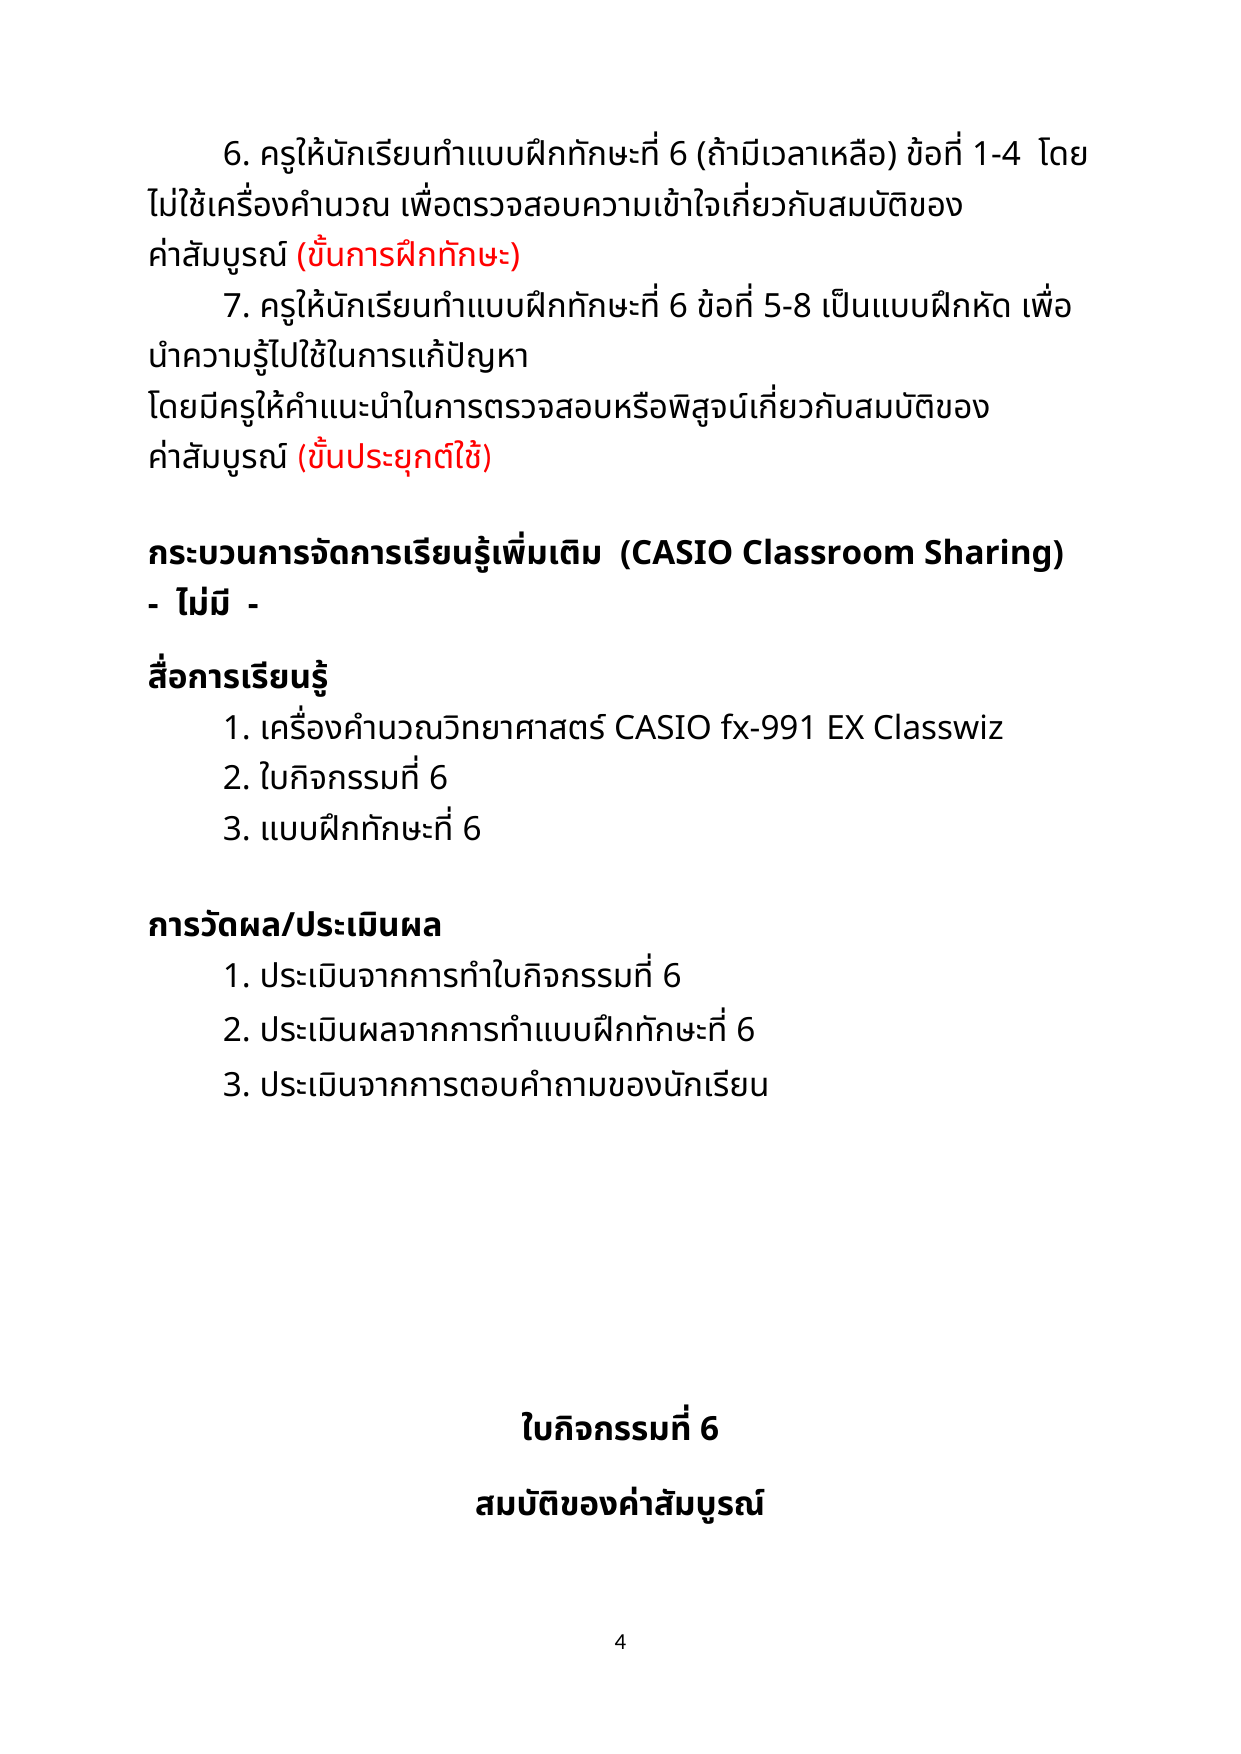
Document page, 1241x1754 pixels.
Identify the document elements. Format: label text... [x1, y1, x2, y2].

text 2. ประเมินผลจากการทำแบบฝึกทักษะที่ 6 [148, 1006, 1092, 1057]
text 1. เครื่องคำนวณวิทยาศาสตร์ CASIO fx-991 EX Classwiz [148, 703, 1092, 754]
text สื่อการเรียนรู้ [148, 653, 1092, 703]
text 1. ประเมินจากการทำใบกิจกรรมที่ 6 [148, 951, 1092, 1002]
text ใบกิจกรรมที่ 6 [148, 1404, 1092, 1455]
text สมบัติของค่าสัมบูรณ์ [148, 1480, 1092, 1530]
text - ไม่มี - [148, 580, 1092, 630]
text 3. ประเมินจากการตอบคำถามของนักเรียน [148, 1061, 1092, 1111]
text 6. ครูให้นักเรียนทำแบบฝึกทักษะที่ 6 (ถ้ามีเวลาเหลือ) ข้อที่ 1-4 โดยไม่ใช้เครื่องคำนวณ เพื่อตรวจสอบความเข้าใจเกี่ยวกับสมบัติของค่าสัมบูรณ์ (ขั้นการฝึกทักษะ) [148, 130, 1092, 282]
text การวัดผล/ประเมินผล [148, 901, 1092, 951]
text 3. แบบฝึกทักษะที่ 6 [148, 805, 1092, 855]
text 2. ใบกิจกรรมที่ 6 [148, 754, 1092, 805]
text 7. ครูให้นักเรียนทำแบบฝึกทักษะที่ 6 ข้อที่ 5-8 เป็นแบบฝึกหัด เพื่อนำความรู้ไปใช้ในการแก้ปัญหา [148, 282, 1092, 383]
text โดยมีครูให้คำแนะนำในการตรวจสอบหรือพิสูจน์เกี่ยวกับสมบัติของค่าสัมบูรณ์ (ขั้นประยุกต์ใช้) [148, 383, 1092, 484]
text กระบวนการจัดการเรียนรู้เพิ่มเติม (CASIO Classroom Sharing) [148, 529, 1092, 580]
